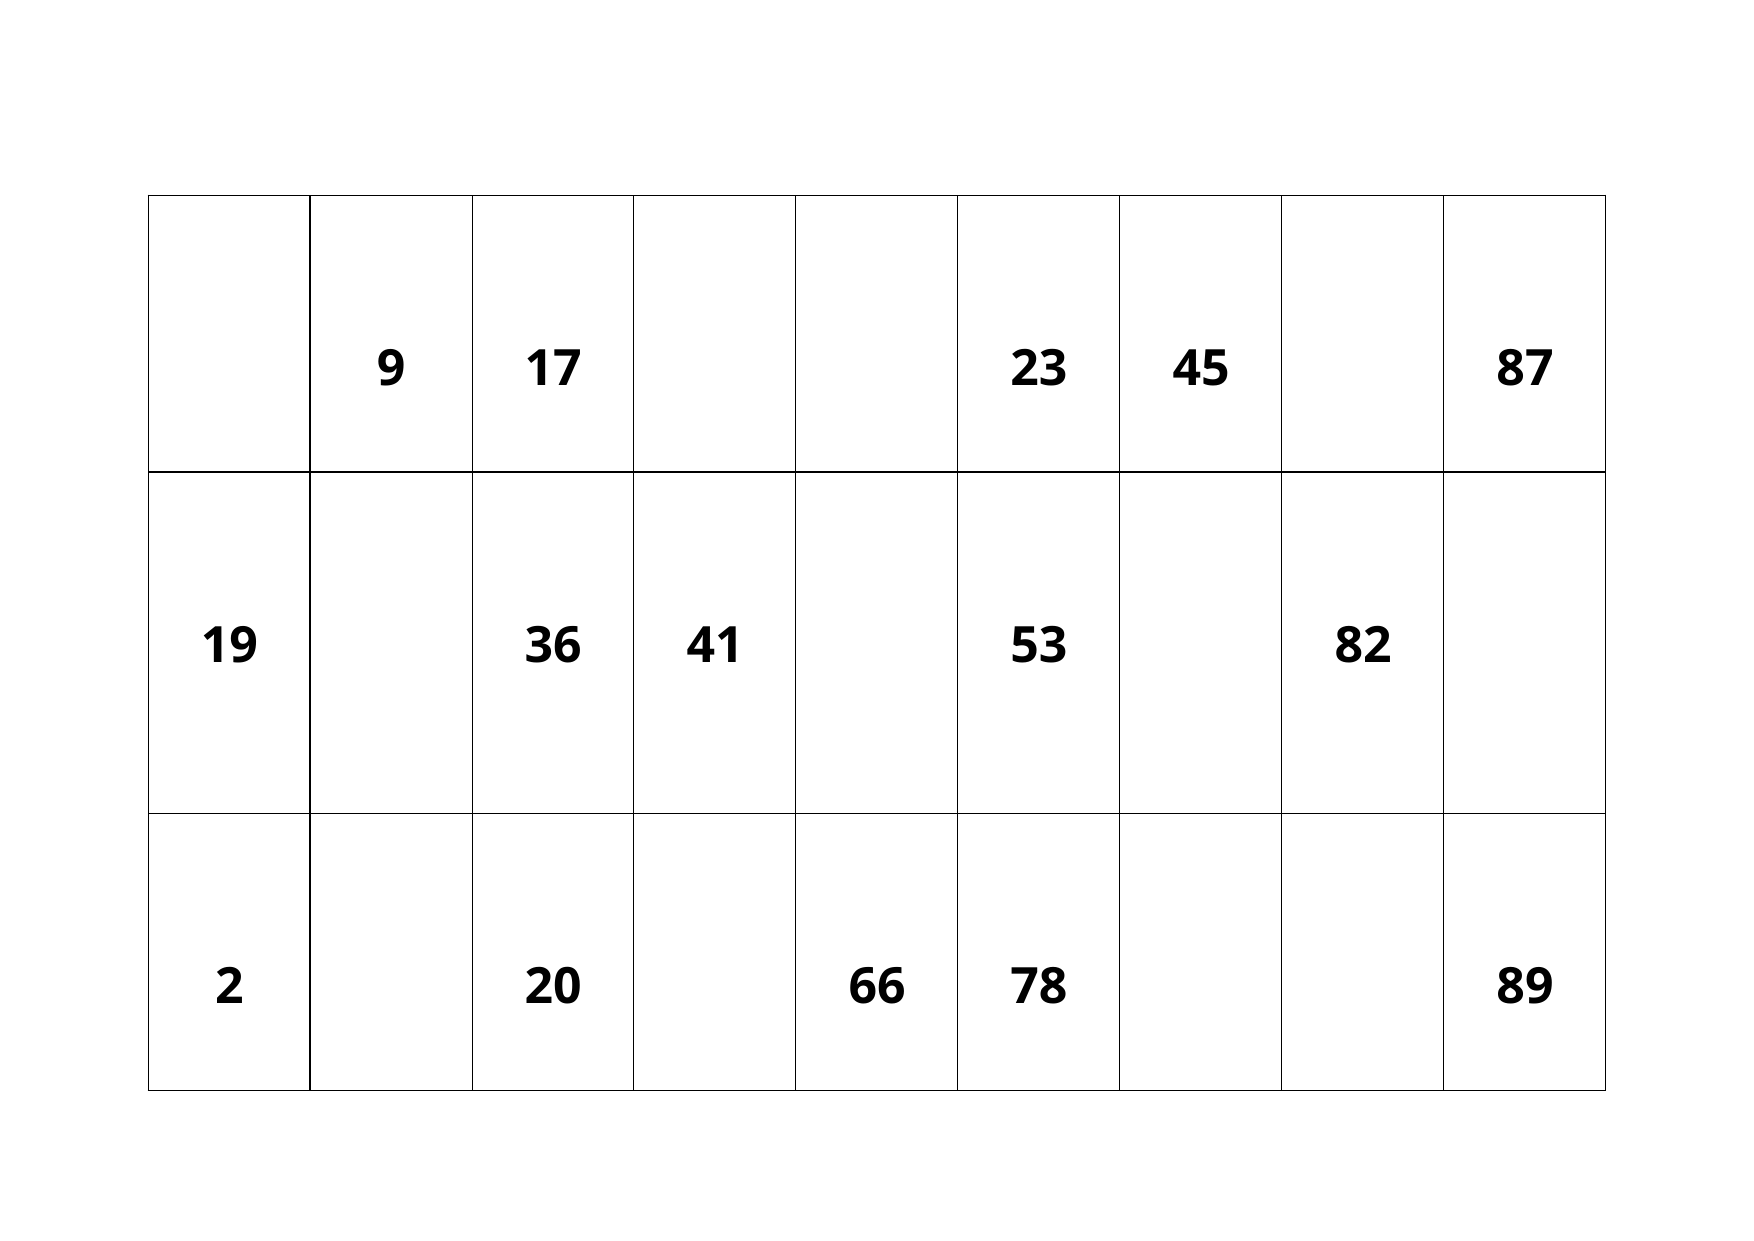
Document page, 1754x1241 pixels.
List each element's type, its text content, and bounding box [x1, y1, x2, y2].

table_cell 20 [473, 814, 633, 1090]
table_cell [1444, 473, 1605, 813]
table_cell [796, 473, 957, 813]
table_header [149, 196, 309, 471]
table_header [796, 196, 957, 471]
table_cell 89 [1444, 814, 1605, 1090]
table_cell [634, 814, 795, 1090]
table_header [634, 196, 795, 471]
table_cell [1120, 473, 1281, 813]
table_cell 53 [958, 473, 1119, 813]
table_header 17 [473, 196, 633, 471]
table_cell [311, 473, 472, 813]
table_cell 66 [796, 814, 957, 1090]
table_cell 19 [149, 473, 309, 813]
table_header 23 [958, 196, 1119, 471]
table_cell 36 [473, 473, 633, 813]
table_cell [1282, 814, 1443, 1090]
table_cell [1120, 814, 1281, 1090]
table_cell 41 [634, 473, 795, 813]
table_header 87 [1444, 196, 1605, 471]
table_header [1282, 196, 1443, 471]
table_header 45 [1120, 196, 1281, 471]
table_header 9 [311, 196, 472, 471]
table_cell 78 [958, 814, 1119, 1090]
table_cell 82 [1282, 473, 1443, 813]
table_cell 2 [149, 814, 309, 1090]
table_cell [311, 814, 472, 1090]
